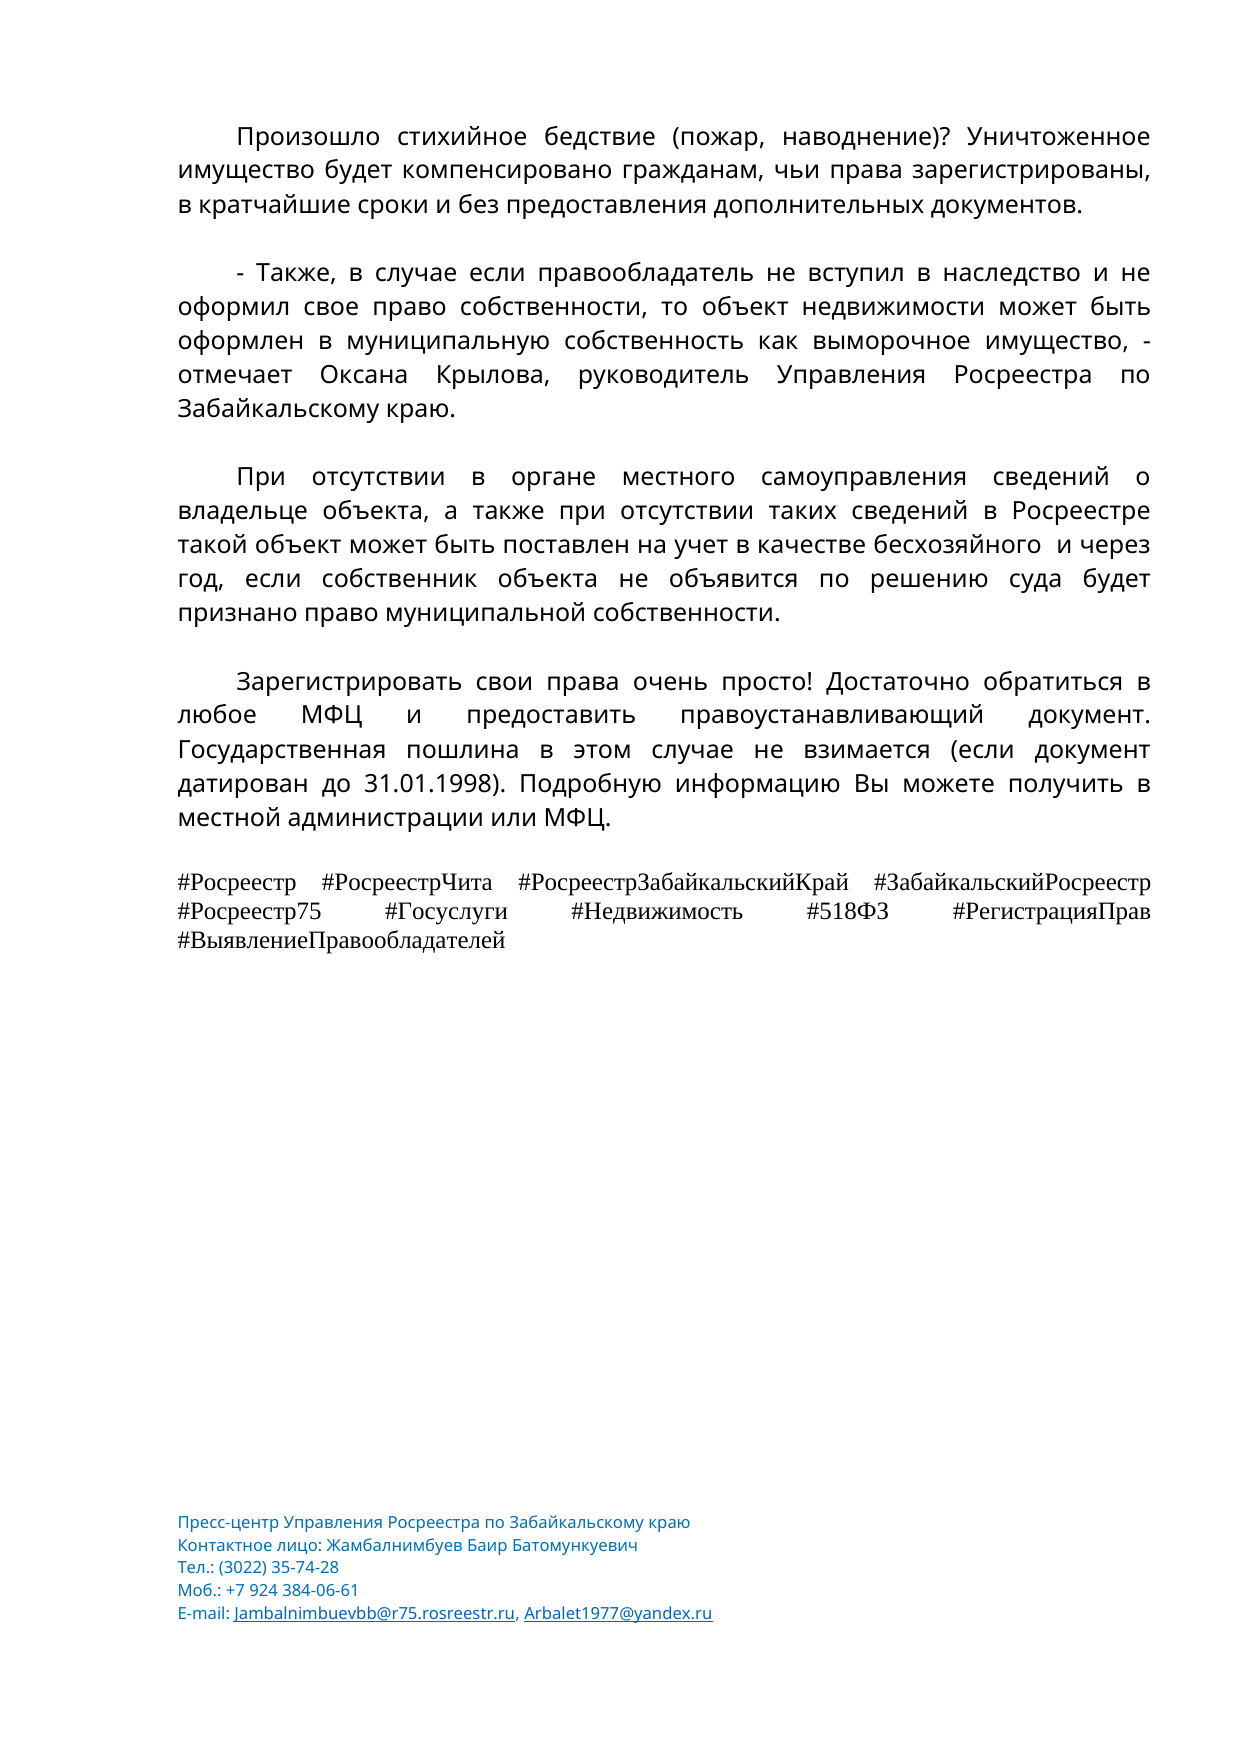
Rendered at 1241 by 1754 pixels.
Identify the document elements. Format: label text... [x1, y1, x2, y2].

text Зарегистрировать свои права очень просто! Достаточно обратиться в любое МФЦ и предоставить правоустанавливающий документ. Государственная пошлина в этом случае не взимается (если документ датирован до 31.01.1998). Подробную информацию Вы можете получить в местной администрации или МФЦ. [177, 663, 1152, 833]
text #Росреестр #РосреестрЧита #РосреестрЗабайкальскийКрай #ЗабайкальскийРосреестр #Росреестр75 #Госуслуги #Недвижимость #518ФЗ #РегистрацияПрав #ВыявлениеПравообладателей [177, 867, 1152, 954]
text При отсутствии в органе местного самоуправления сведений о владельце объекта, а также при отсутствии таких сведений в Росреестре такой объект может быть поставлен на учет в качестве бесхозяйного и через год, если собственник объекта не объявится по решению суда будет признано право муниципальной собственности. [177, 459, 1152, 629]
text Произошло стихийное бедствие (пожар, наводнение)? Уничтоженное имущество будет компенсировано гражданам, чьи права зарегистрированы, в кратчайшие сроки и без предоставления дополнительных документов. [177, 118, 1152, 220]
text - Также, в случае если правообладатель не вступил в наследство и не оформил свое право собственности, то объект недвижимости может быть оформлен в муниципальную собственность как выморочное имущество, - отмечает Оксана Крылова, руководитель Управления Росреестра по Забайкальскому краю. [177, 254, 1152, 425]
